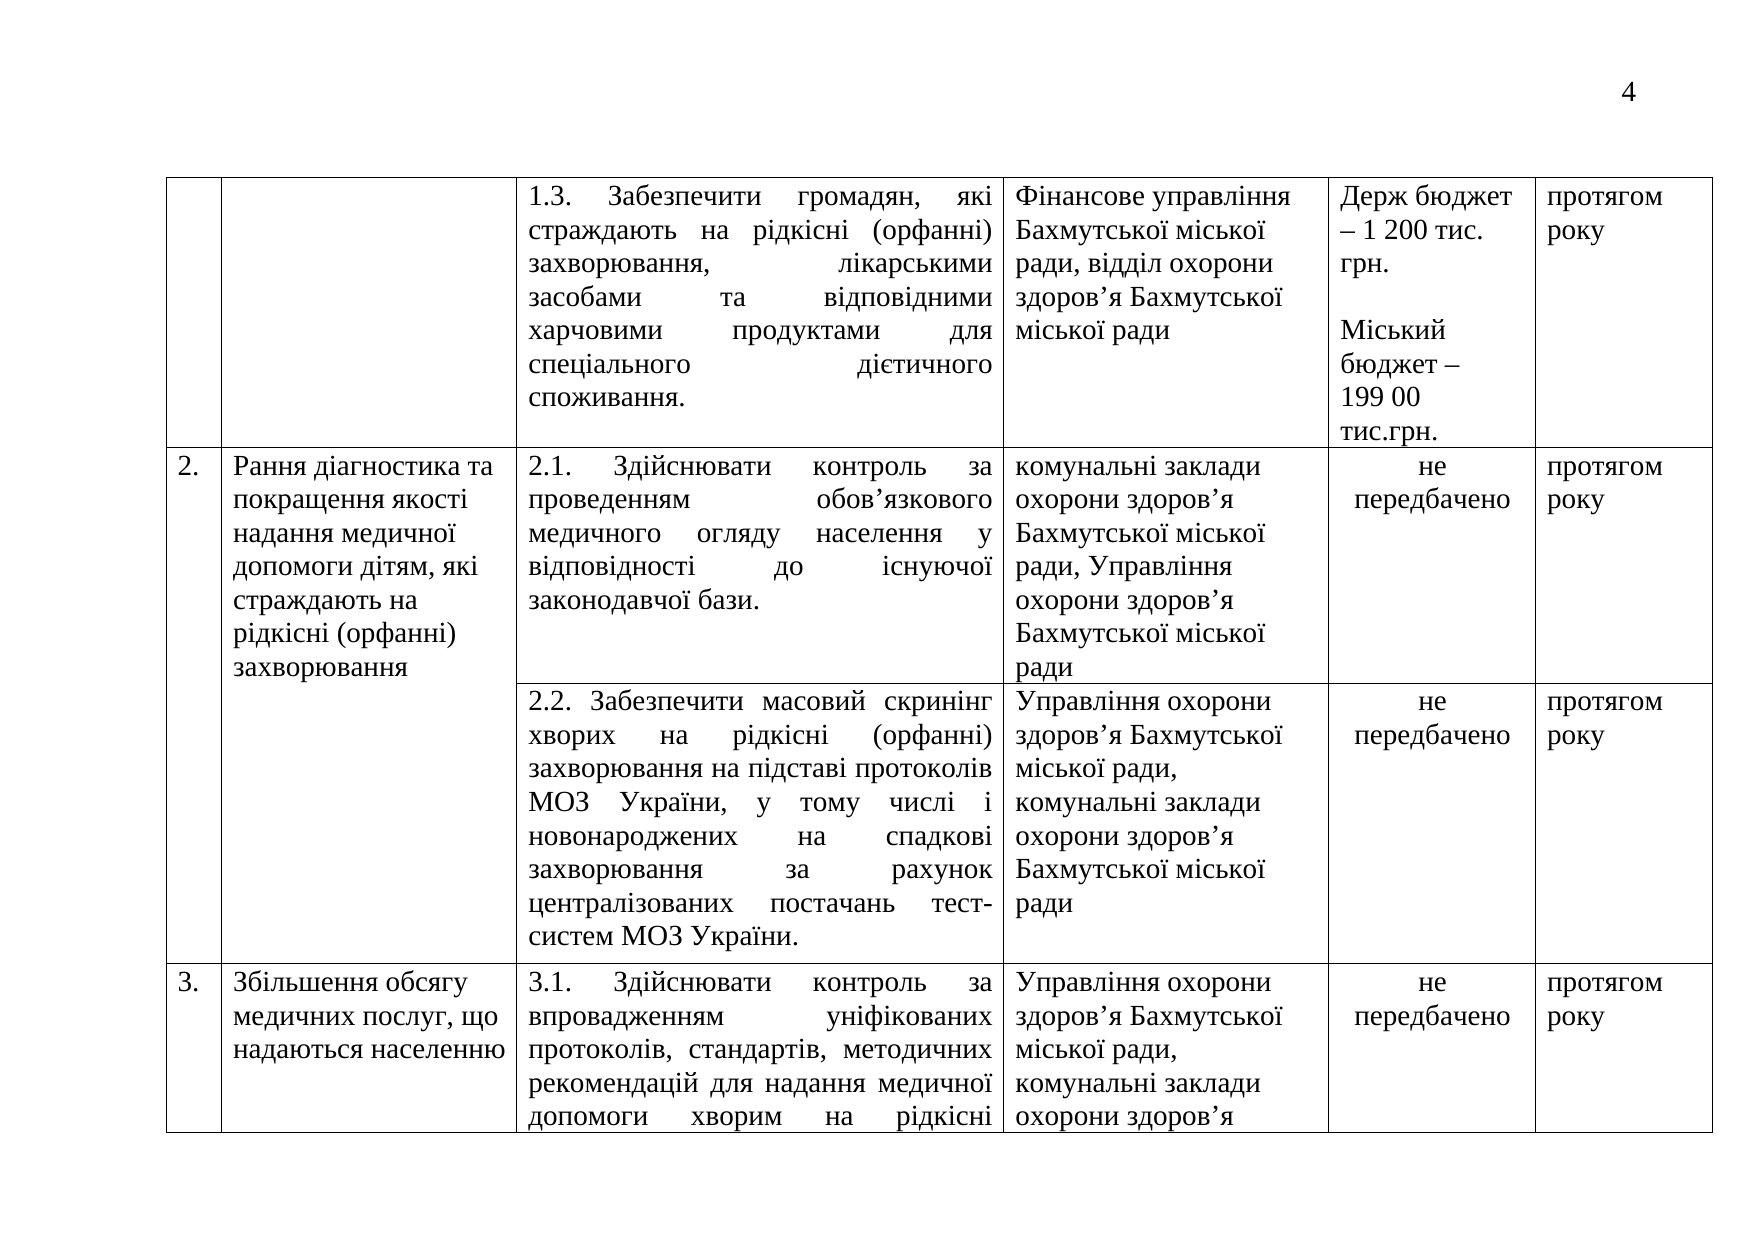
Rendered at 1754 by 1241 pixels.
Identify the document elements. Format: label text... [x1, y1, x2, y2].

table_cell протягом року [1536, 448, 1712, 682]
table_cell [222, 178, 516, 447]
table_cell Рання діагностика та покращення якості надання медичної допомоги дітям, які страждають на рідкісні (орфанні) захворювання [222, 448, 516, 963]
table_cell 2. [167, 448, 221, 963]
table_cell протягом року [1536, 964, 1712, 1132]
table_cell 3. [167, 964, 221, 1132]
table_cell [517, 964, 1003, 1132]
table_cell Фінансове управління Бахмутської міської ради, відділ охорони здоров’я Бахмутської міської ради [1004, 178, 1328, 447]
table_cell 1.3. Забезпечити громадян, які страждають на рідкісні (орфанні) захворювання, лікарськими засобами та відповідними харчовими продуктами для спеціального дієтичного споживання. [517, 178, 1003, 447]
table_cell комунальні заклади охорони здоров’я Бахмутської міської ради, Управління охорони здоров’я Бахмутської міської ради [1004, 448, 1328, 682]
table_cell не передбачено [1329, 964, 1535, 1132]
table_cell 2.2. Забезпечити масовий скринінг хворих на рідкісні (орфанні) захворювання на підставі протоколів МОЗ України, у тому числі і новонароджених на спадкові захворювання за рахунок централізованих постачань тест-систем МОЗ України. [517, 684, 1003, 963]
table_cell не передбачено [1329, 684, 1535, 963]
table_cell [1004, 964, 1328, 1132]
table_cell Держ бюджет – 1 200 тис. грн. Міський бюджет – 199 00 тис.грн. [1329, 178, 1535, 447]
table_cell протягом року [1536, 178, 1712, 447]
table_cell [222, 964, 516, 1132]
table_cell не передбачено [1329, 448, 1535, 682]
table_cell протягом року [1536, 684, 1712, 963]
table_cell Управління охорони здоров’я Бахмутської міської ради, комунальні заклади охорони здоров’я Бахмутської міської ради [1004, 684, 1328, 963]
table_cell 2.1. Здійснювати контроль за проведенням обов’язкового медичного огляду населення у відповідності до існуючої законодавчої бази. [517, 448, 1003, 682]
